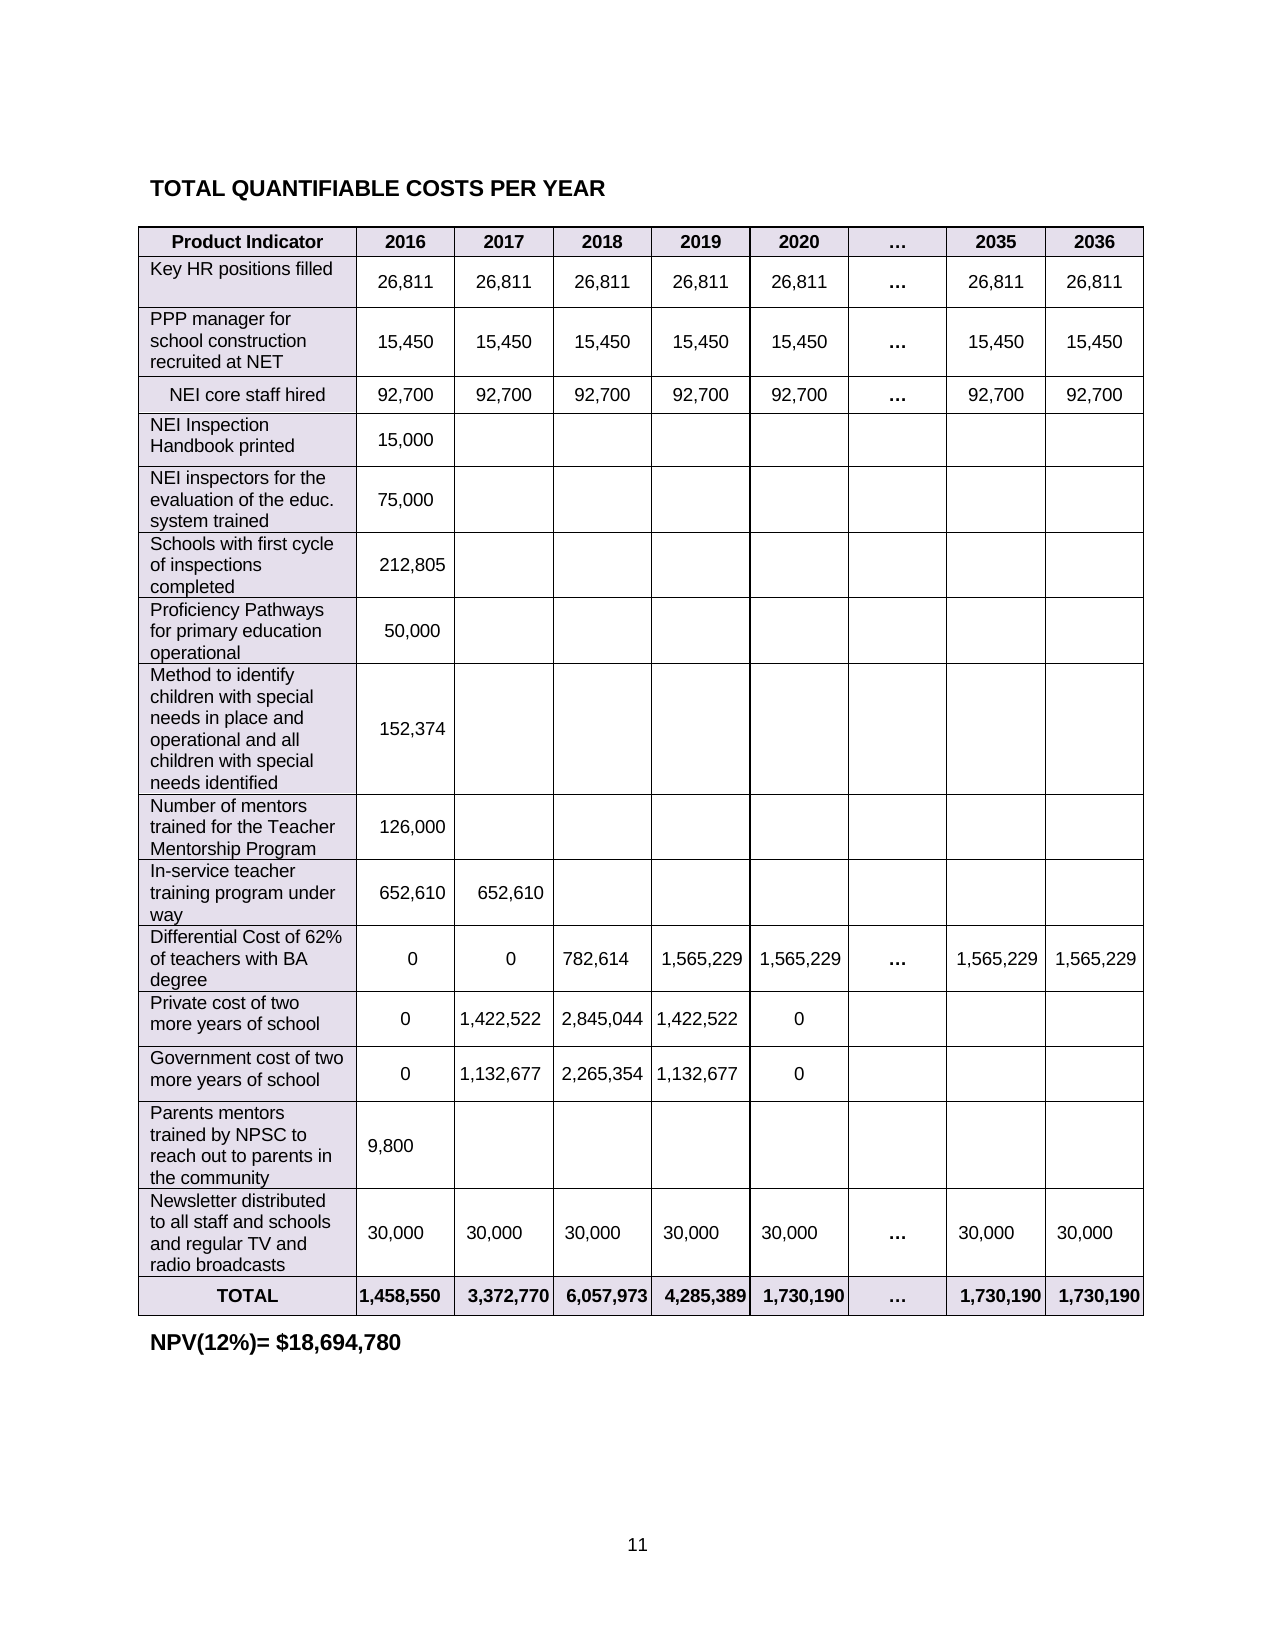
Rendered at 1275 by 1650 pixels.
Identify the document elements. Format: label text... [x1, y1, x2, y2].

table_cell Private cost of two more years of school [139, 992, 356, 1046]
table_header 2016 [357, 228, 454, 256]
table_cell [849, 1047, 946, 1101]
table_cell PPP manager for school construction recruited at NET [139, 308, 356, 376]
table_cell 2,845,044 [554, 992, 651, 1046]
table_cell [652, 1102, 749, 1188]
table_header 2020 [751, 228, 848, 256]
table_cell 9,800 [357, 1102, 454, 1188]
table_cell [947, 992, 1045, 1046]
table_cell NEI core staff hired [139, 377, 356, 412]
table_cell 15,450 [455, 308, 553, 376]
table_cell [652, 598, 749, 663]
table_cell [751, 467, 848, 532]
table_cell … [849, 1189, 946, 1276]
table_cell 92,700 [455, 377, 553, 412]
table_cell 1,422,522 [455, 992, 553, 1046]
table_cell 6,057,973 [554, 1277, 651, 1315]
table_cell [849, 992, 946, 1046]
table_cell [652, 533, 749, 597]
table_cell Newsletter distributed to all staff and schools and regular TV and radio broadcasts [139, 1189, 356, 1276]
table_cell [455, 795, 553, 859]
table_cell Number of mentors trained for the Teacher Mentorship Program [139, 795, 356, 859]
table_cell [1046, 992, 1143, 1046]
table_cell [947, 664, 1045, 793]
table_cell [554, 664, 651, 793]
table_cell 30,000 [357, 1189, 454, 1276]
table_cell [849, 860, 946, 925]
table_cell 30,000 [751, 1189, 848, 1276]
table_cell [652, 414, 749, 466]
table_cell 92,700 [652, 377, 749, 412]
table_cell [751, 598, 848, 663]
table_cell Key HR positions filled [139, 257, 356, 307]
table_cell [554, 414, 651, 466]
table_cell [1046, 1102, 1143, 1188]
table_cell [849, 414, 946, 466]
table_cell 92,700 [947, 377, 1045, 412]
text NPV(12%)= $18,694,780 [150, 1328, 1125, 1355]
table_cell 1,565,229 [1046, 926, 1143, 991]
table_cell In-service teacher training program under way [139, 860, 356, 925]
table_cell … [849, 1277, 946, 1315]
table_cell 15,450 [1046, 308, 1143, 376]
table_cell 1,730,190 [1046, 1277, 1143, 1315]
table_cell [751, 1102, 848, 1188]
table_cell Proficiency Pathways for primary education operational [139, 598, 356, 663]
table_cell … [849, 377, 946, 412]
table_cell 1,565,229 [751, 926, 848, 991]
table_cell 75,000 [357, 467, 454, 532]
table_cell 1,565,229 [947, 926, 1045, 991]
table_cell [554, 467, 651, 532]
table_cell [947, 533, 1045, 597]
table_cell 50,000 [357, 598, 454, 663]
table_cell 0 [357, 1047, 454, 1101]
table_cell [751, 795, 848, 859]
table_header 2036 [1046, 228, 1143, 256]
table_cell Parents mentors trained by NPSC to reach out to parents in the community [139, 1102, 356, 1188]
table_cell [1046, 467, 1143, 532]
table_cell NEI Inspection Handbook printed [139, 414, 356, 466]
table_cell 652,610 [357, 860, 454, 925]
table_cell [751, 533, 848, 597]
table_cell Schools with first cycle of inspections completed [139, 533, 356, 597]
table_cell [849, 664, 946, 793]
table_cell [849, 598, 946, 663]
table_cell 0 [357, 992, 454, 1046]
table_cell 126,000 [357, 795, 454, 859]
table_cell [947, 1102, 1045, 1188]
table_cell [751, 414, 848, 466]
table_cell Method to identify children with special needs in place and operational and all children with special needs identified [139, 664, 356, 793]
table_cell [554, 598, 651, 663]
table_cell 3,372,770 [455, 1277, 553, 1315]
table_cell [947, 598, 1045, 663]
table_cell … [849, 926, 946, 991]
table_cell 782,614 [554, 926, 651, 991]
table_cell Government cost of two more years of school [139, 1047, 356, 1101]
table_cell 30,000 [455, 1189, 553, 1276]
table_cell 1,565,229 [652, 926, 749, 991]
table_cell [1046, 795, 1143, 859]
table_cell [1046, 598, 1143, 663]
table_cell 15,450 [652, 308, 749, 376]
table_cell [455, 533, 553, 597]
table_cell [751, 664, 848, 793]
table_cell [455, 414, 553, 466]
table_cell 1,730,190 [751, 1277, 848, 1315]
table_cell 30,000 [1046, 1189, 1143, 1276]
table_cell [1046, 664, 1143, 793]
table_cell [652, 467, 749, 532]
table_header 2017 [455, 228, 553, 256]
table_cell 2,265,354 [554, 1047, 651, 1101]
table_cell 26,811 [554, 257, 651, 307]
table_cell 1,132,677 [652, 1047, 749, 1101]
table_cell [947, 795, 1045, 859]
table_cell 26,811 [652, 257, 749, 307]
table_cell 15,000 [357, 414, 454, 466]
table_cell 1,458,550 [357, 1277, 454, 1315]
table_cell [455, 664, 553, 793]
table_cell [652, 860, 749, 925]
table_cell [849, 467, 946, 532]
table_cell 26,811 [751, 257, 848, 307]
table_cell [1046, 533, 1143, 597]
table_cell 26,811 [455, 257, 553, 307]
table_cell Differential Cost of 62% of teachers with BA degree [139, 926, 356, 991]
table_cell 30,000 [554, 1189, 651, 1276]
table_cell 26,811 [947, 257, 1045, 307]
table_cell [751, 860, 848, 925]
table_cell 4,285,389 [652, 1277, 749, 1315]
table_header 2019 [652, 228, 749, 256]
table_header … [849, 228, 946, 256]
table_cell 652,610 [455, 860, 553, 925]
table_cell [947, 467, 1045, 532]
table_cell 212,805 [357, 533, 454, 597]
table_cell 1,422,522 [652, 992, 749, 1046]
table_cell 92,700 [751, 377, 848, 412]
table_cell 15,450 [947, 308, 1045, 376]
table_cell NEI inspectors for the evaluation of the educ. system trained [139, 467, 356, 532]
table_header 2018 [554, 228, 651, 256]
table_cell [455, 598, 553, 663]
table_cell 30,000 [652, 1189, 749, 1276]
table_cell [849, 1102, 946, 1188]
list TOTAL QUANTIFIABLE COSTS PER YEAR [150, 175, 1125, 201]
table_cell [554, 795, 651, 859]
table_cell 26,811 [1046, 257, 1143, 307]
table_cell [652, 664, 749, 793]
table_cell TOTAL [139, 1277, 356, 1315]
table_cell 26,811 [357, 257, 454, 307]
table_cell 0 [357, 926, 454, 991]
table_cell 152,374 [357, 664, 454, 793]
table_header 2035 [947, 228, 1045, 256]
table_cell [1046, 860, 1143, 925]
table_header Product Indicator [139, 228, 356, 256]
table_cell [455, 1102, 553, 1188]
table_cell [947, 1047, 1045, 1101]
table_cell 15,450 [751, 308, 848, 376]
table_cell 0 [455, 926, 553, 991]
table_cell 15,450 [357, 308, 454, 376]
table_cell [849, 533, 946, 597]
table_cell [1046, 1047, 1143, 1101]
table_cell [554, 860, 651, 925]
table_cell [849, 795, 946, 859]
table_cell 1,132,677 [455, 1047, 553, 1101]
table_cell [947, 860, 1045, 925]
table_cell [947, 414, 1045, 466]
table_cell [554, 1102, 651, 1188]
table_cell [554, 533, 651, 597]
table_cell … [849, 308, 946, 376]
table_cell 92,700 [1046, 377, 1143, 412]
table_cell 92,700 [554, 377, 651, 412]
table_cell [652, 795, 749, 859]
table_cell 0 [751, 992, 848, 1046]
table_cell 1,730,190 [947, 1277, 1045, 1315]
table_cell 15,450 [554, 308, 651, 376]
table_cell [455, 467, 553, 532]
table_cell … [849, 257, 946, 307]
table_cell 30,000 [947, 1189, 1045, 1276]
table_cell 0 [751, 1047, 848, 1101]
table_cell 92,700 [357, 377, 454, 412]
table_cell [1046, 414, 1143, 466]
